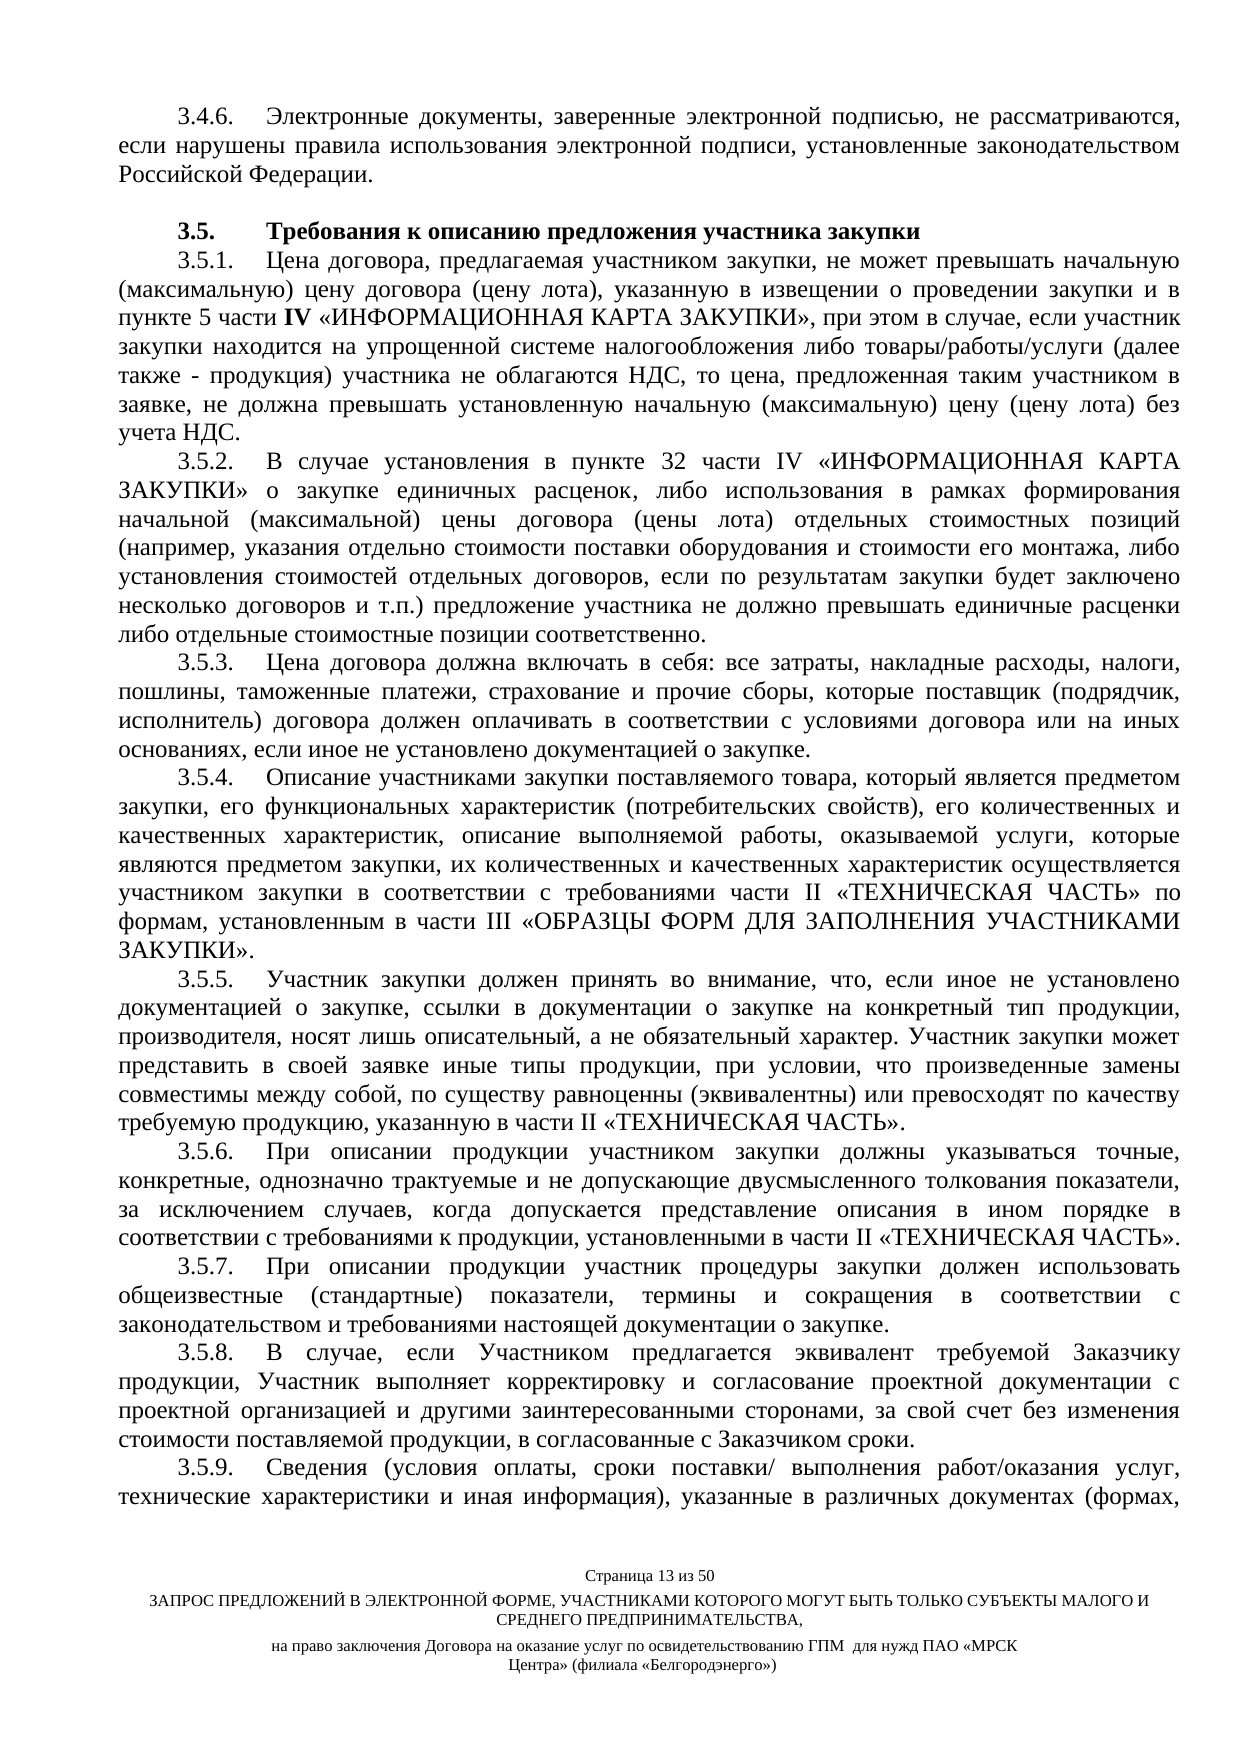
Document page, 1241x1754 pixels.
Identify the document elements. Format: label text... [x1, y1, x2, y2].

subtitle Требования к описанию предложения участника закупки [118, 216, 1181, 245]
subtitle Цена договора должна включать в себя: все затраты, накладные расходы, налоги, пошлины, таможенные платежи, страхование и прочие сборы, которые поставщик (подрядчик, исполнитель) договора должен оплачивать в соответствии с условиями договора или на иных основаниях, если иное не установлено документацией о закупке. [118, 647, 1181, 762]
subtitle При описании продукции участником закупки должны указываться точные, конкретные, однозначно трактуемые и не допускающие двусмысленного толкования показатели, за исключением случаев, когда допускается представление описания в ином порядке в соответствии с требованиями к продукции, установленными в части II «ТЕХНИЧЕСКАЯ ЧАСТЬ». [118, 1136, 1181, 1251]
subtitle Участник закупки должен принять во внимание, что, если иное не установлено документацией о закупке, ссылки в документации о закупке на конкретный тип продукции, производителя, носят лишь описательный, а не обязательный характер. Участник закупки может представить в своей заявке иные типы продукции, при условии, что произведенные замены совместимы между собой, по существу равноценны (эквивалентны) или превосходят по качеству требуемую продукцию, указанную в части II «ТЕХНИЧЕСКАЯ ЧАСТЬ». [118, 964, 1181, 1136]
subtitle В случае, если Участником предлагается эквивалент требуемой Заказчику продукции, Участник выполняет корректировку и согласование проектной документации с проектной организацией и другими заинтересованными сторонами, за свой счет без изменения стоимости поставляемой продукции, в согласованные с Заказчиком сроки. [118, 1337, 1181, 1452]
subtitle При описании продукции участник процедуры закупки должен использовать общеизвестные (стандартные) показатели, термины и сокращения в соответствии с законодательством и требованиями настоящей документации о закупке. [118, 1251, 1181, 1337]
subtitle Описание участниками закупки поставляемого товара, который является предметом закупки, его функциональных характеристик (потребительских свойств), его количественных и качественных характеристик, описание выполняемой работы, оказываемой услуги, которые являются предметом закупки, их количественных и качественных характеристик осуществляется участником закупки в соответствии с требованиями части II «ТЕХНИЧЕСКАЯ ЧАСТЬ» по формам, установленным в части III «ОБРАЗЦЫ ФОРМ ДЛЯ ЗАПОЛНЕНИЯ УЧАСТНИКАМИ ЗАКУПКИ». [118, 762, 1181, 964]
subtitle Электронные документы, заверенные электронной подписью, не рассматриваются, если нарушены правила использования электронной подписи, установленные законодательством Российской Федерации. [118, 101, 1181, 187]
subtitle В случае установления в пункте 32 части IV «ИНФОРМАЦИОННАЯ КАРТА ЗАКУПКИ» о закупке единичных расценок, либо использования в рамках формирования начальной (максимальной) цены договора (цены лота) отдельных стоимостных позиций (например, указания отдельно стоимости поставки оборудования и стоимости его монтажа, либо установления стоимостей отдельных договоров, если по результатам закупки будет заключено несколько договоров и т.п.) предложение участника не должно превышать единичные расценки либо отдельные стоимостные позиции соответственно. [118, 446, 1181, 647]
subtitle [118, 1452, 1181, 1510]
subtitle Цена договора, предлагаемая участником закупки, не может превышать начальную (максимальную) цену договора (цену лота), указанную в извещении о проведении закупки и в пункте 5 части IV «ИНФОРМАЦИОННАЯ КАРТА ЗАКУПКИ», при этом в случае, если участник закупки находится на упрощенной системе налогообложения либо товары/работы/услуги (далее также - продукция) участника не облагаются НДС, то цена, предложенная таким участником в заявке, не должна превышать установленную начальную (максимальную) цену (цену лота) без учета НДС. [118, 245, 1181, 446]
